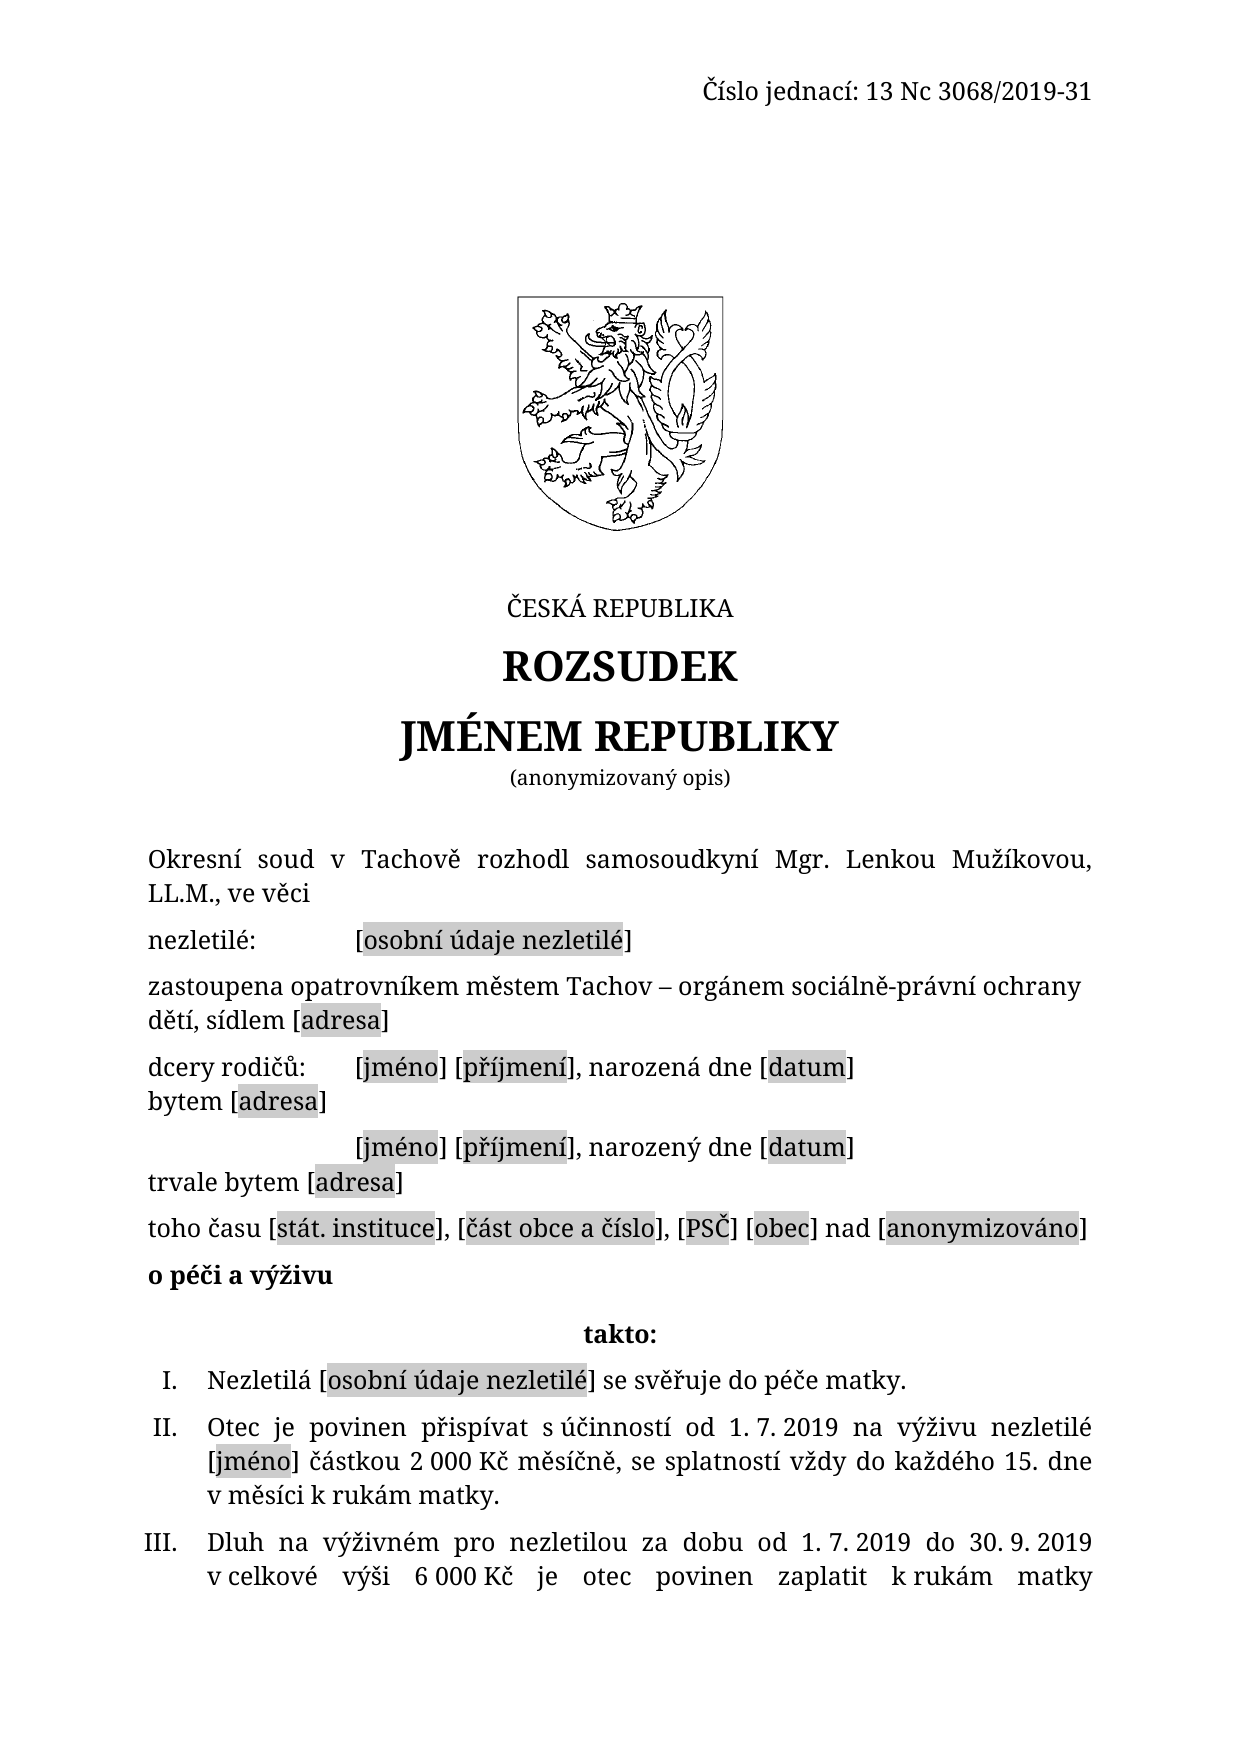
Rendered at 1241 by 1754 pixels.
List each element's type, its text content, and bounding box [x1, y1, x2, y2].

text dcery rodičů: [jméno] [příjmení], narozená dne [datum] bytem [adresa] [148, 1049, 1093, 1118]
text Okresní soud v Tachově rozhodl samosoudkyní Mgr. Lenkou Mužíkovou, LL.M., ve věci [148, 842, 1093, 910]
picture [516, 295, 724, 532]
text zastoupena opatrovníkem městem Tachov – orgánem sociálně-právní ochrany dětí, sídlem [adresa] [148, 969, 1093, 1037]
text takto: [148, 1316, 1093, 1350]
text nezletilé: [osobní údaje nezletilé] [623, 922, 1093, 956]
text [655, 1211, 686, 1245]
text JMÉNEM REPUBLIKY (anonymizovaný opis) [148, 706, 1093, 792]
text Otec je povinen přispívat s účinností od 1. 7. 2019 na výživu nezletilé [jméno] částkou 2 000 Kč měsíčně, se splatností vždy do každého 15. dne v měsíci k rukám matky. [177, 1409, 1093, 1512]
text ČESKÁ REPUBLIKA [148, 148, 1093, 625]
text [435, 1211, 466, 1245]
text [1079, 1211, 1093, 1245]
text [177, 1524, 1093, 1592]
text nezletilé: [osobní údaje nezletilé] [148, 922, 363, 956]
text ROZSUDEK [148, 637, 1093, 694]
text [jméno] [příjmení], narozený dne [datum] trvale bytem [adresa] [395, 1130, 1093, 1198]
text o péči a výživu [148, 1257, 1093, 1291]
text Nezletilá [osobní údaje nezletilé] se svěřuje do péče matky. [587, 1363, 1093, 1397]
text Nezletilá [osobní údaje nezletilé] se svěřuje do péče matky. [177, 1363, 327, 1397]
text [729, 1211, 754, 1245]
text [jméno] [příjmení], narozený dne [datum] trvale bytem [adresa] [148, 1130, 363, 1198]
